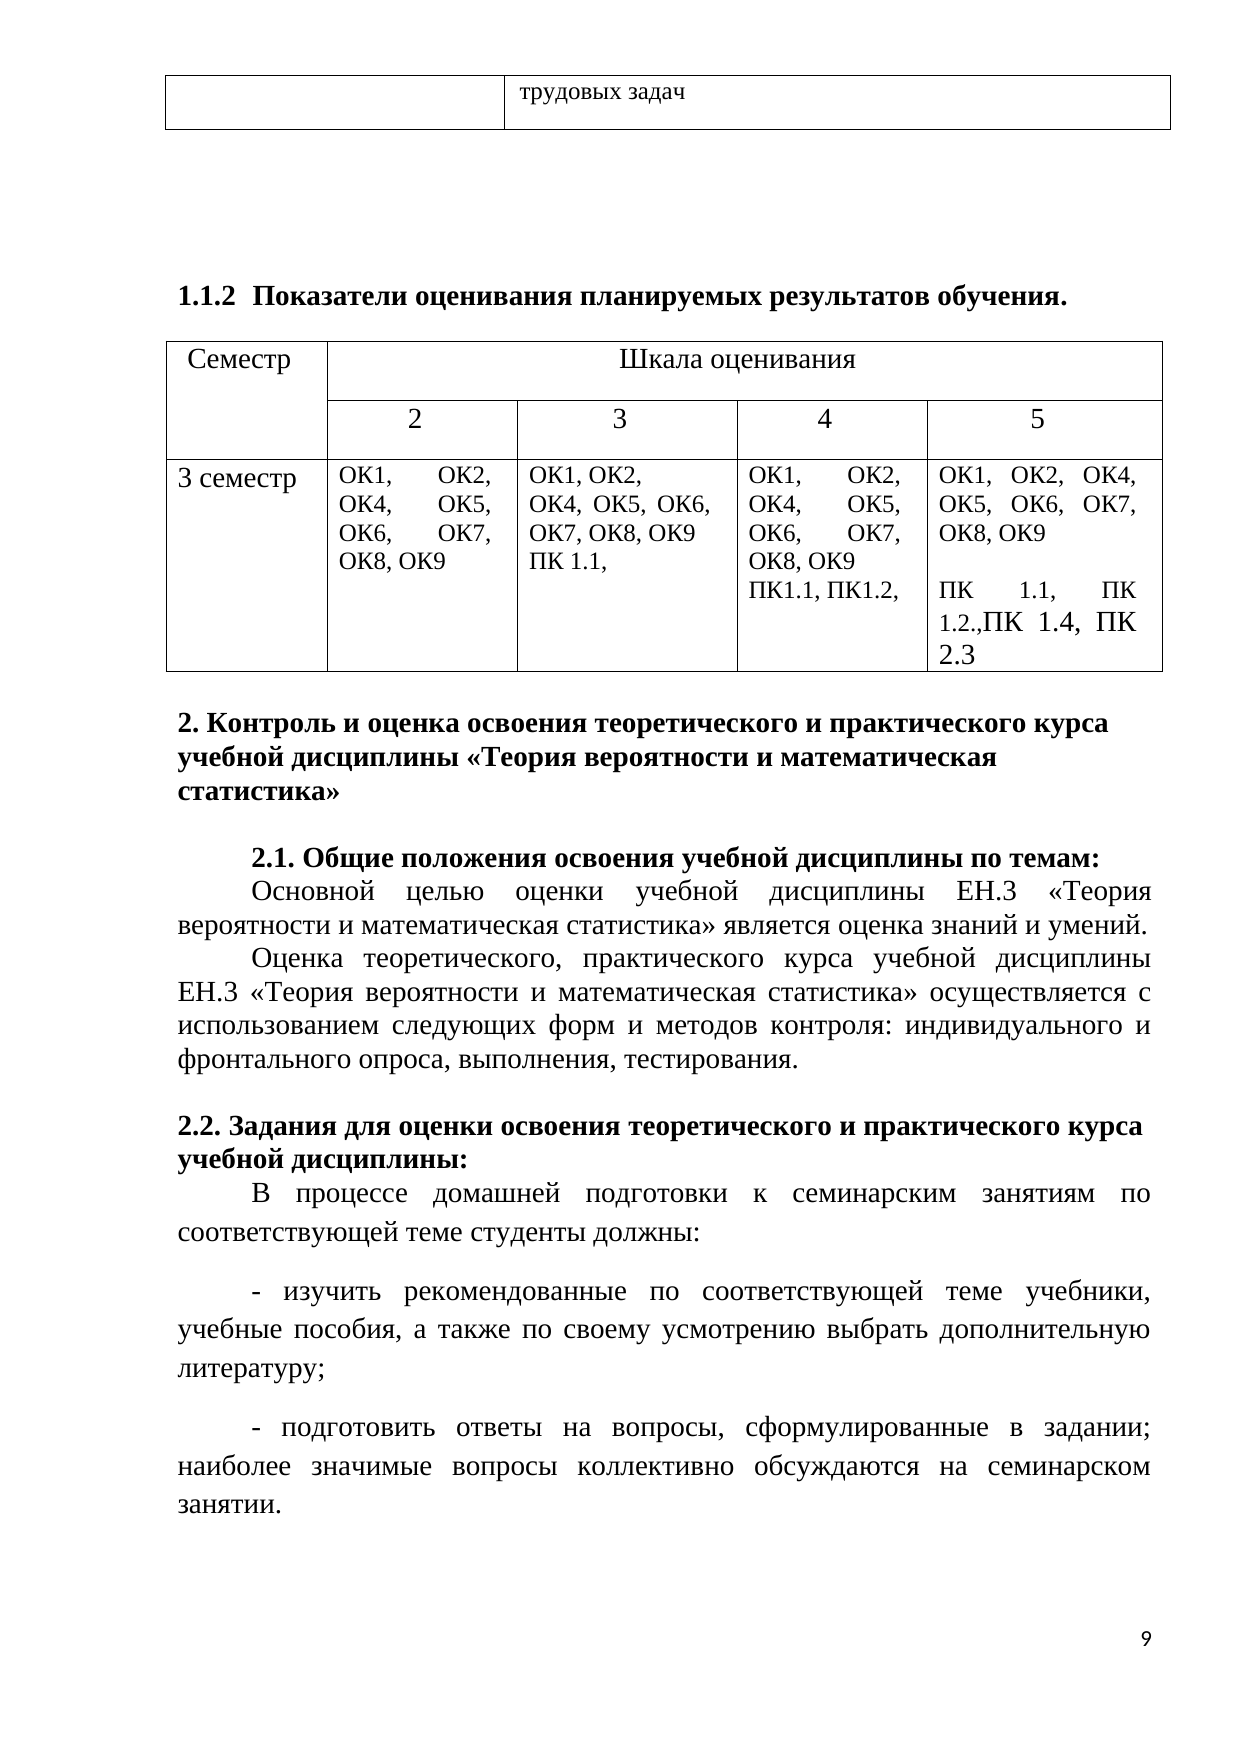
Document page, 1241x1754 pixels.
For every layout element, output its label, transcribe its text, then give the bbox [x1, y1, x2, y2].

text Основной целью оценки учебной дисциплины ЕН.3 «Теория вероятности и математическая статистика» является оценка знаний и умений. [177, 873, 1152, 940]
table_cell ОК1, ОК2, ОК4, ОК5, ОК6, ОК7, ОК8, ОК9 [328, 460, 517, 671]
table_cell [505, 76, 1170, 129]
table_cell 3 семестр [167, 460, 327, 671]
table_cell ОК1, ОК2, ОК4, ОК5, ОК6, ОК7, ОК8, ОК9 ПК1.1, ПК1.2, [738, 460, 927, 671]
table_cell 2 [328, 401, 517, 459]
text В процессе домашней подготовки к семинарским занятиям по соответствующей теме студенты должны: [177, 1175, 1152, 1247]
text 2. Контроль и оценка освоения теоретического и практического курса учебной дисциплины «Теория вероятности и математическая статистика» [177, 706, 1152, 806]
text - изучить рекомендованные по соответствующей теме учебники, учебные пособия, а также по своему усмотрению выбрать дополнительную литературу; [177, 1273, 1152, 1384]
table_cell ОК1, ОК2, ОК4, ОК5, ОК6, ОК7, ОК8, ОК9 ПК 1.1, ПК 1.2.,ПК 1.4, ПК 2.3 [928, 460, 1162, 671]
text 2.1. Общие положения освоения учебной дисциплины по темам: [177, 840, 1152, 873]
table_cell 5 [928, 401, 1162, 459]
list Показатели оценивания планируемых результатов обучения. [177, 278, 1152, 341]
table_cell 3 [518, 401, 737, 459]
text - подготовить ответы на вопросы, сформулированные в задании; наиболее значимые вопросы коллективно обсуждаются на семинарском занятии. [177, 1409, 1152, 1520]
table_cell 4 [738, 401, 927, 459]
table_cell ОК1, ОК2, ОК4, ОК5, ОК6, ОК7, ОК8, ОК9 ПК 1.1, [518, 460, 737, 671]
text 2.2. Задания для оценки освоения теоретического и практического курса учебной дисциплины: [177, 1108, 1152, 1175]
table_header Семестр [167, 342, 327, 459]
text Оценка теоретического, практического курса учебной дисциплины ЕН.3 «Теория вероятности и математическая статистика» осуществляется с использованием следующих форм и методов контроля: индивидуального и фронтального опроса, выполнения, тестирования. [177, 940, 1152, 1074]
table_header Шкала оценивания [328, 342, 1162, 400]
